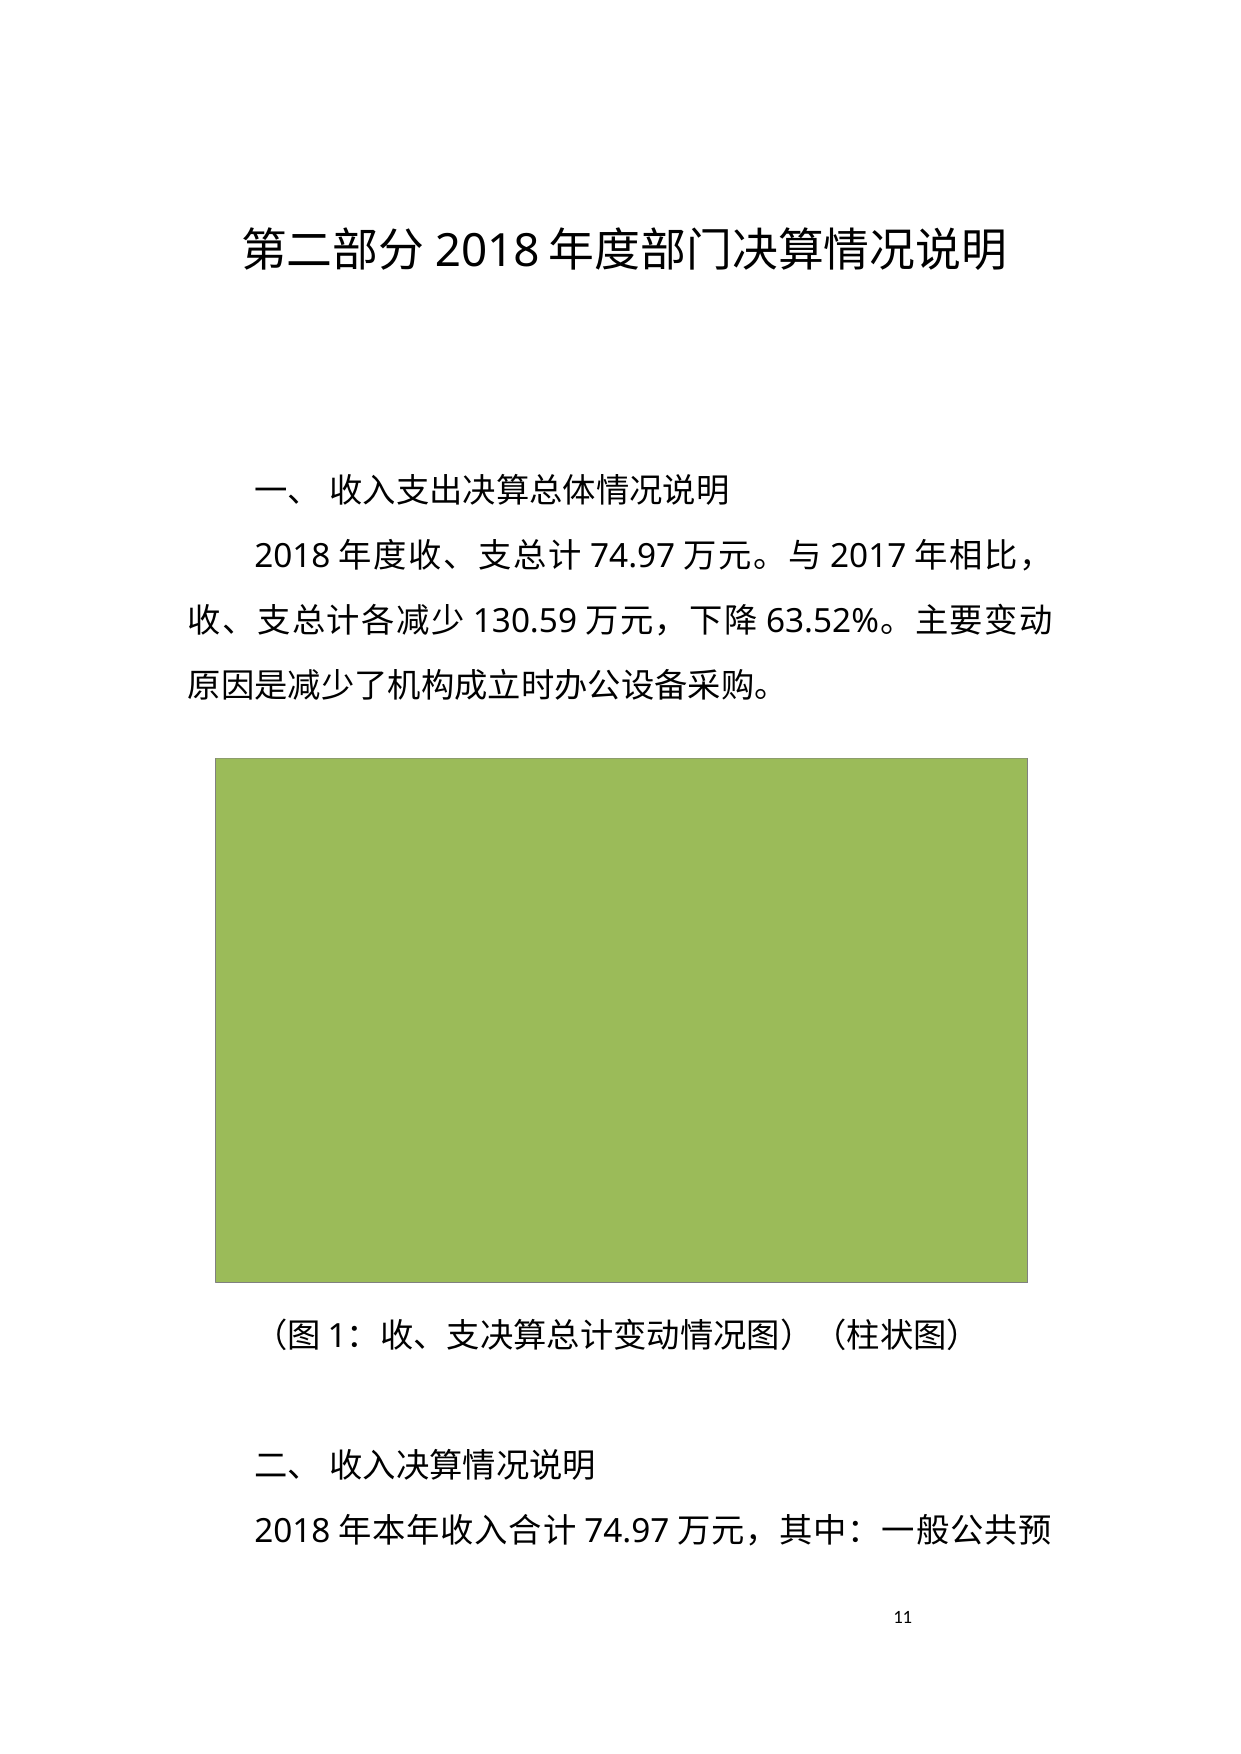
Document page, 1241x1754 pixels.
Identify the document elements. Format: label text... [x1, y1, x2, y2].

text （图1：收、支决算总计变动情况图）（柱状图） [187, 781, 1053, 1366]
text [187, 1496, 1053, 1561]
text 2018年度收、支总计74.97万元。与2017年相比，收、支总计各减少130.59万元，下降63.52%。主要变动原因是减少了机构成立时办公设备采购。 [187, 521, 1053, 716]
list 收入决算情况说明 [254, 1431, 1053, 1496]
subtitle 第二部分 2018年度部门决算情况说明 [187, 197, 1007, 295]
list 收入支出决算总体情况说明 [254, 456, 1053, 521]
